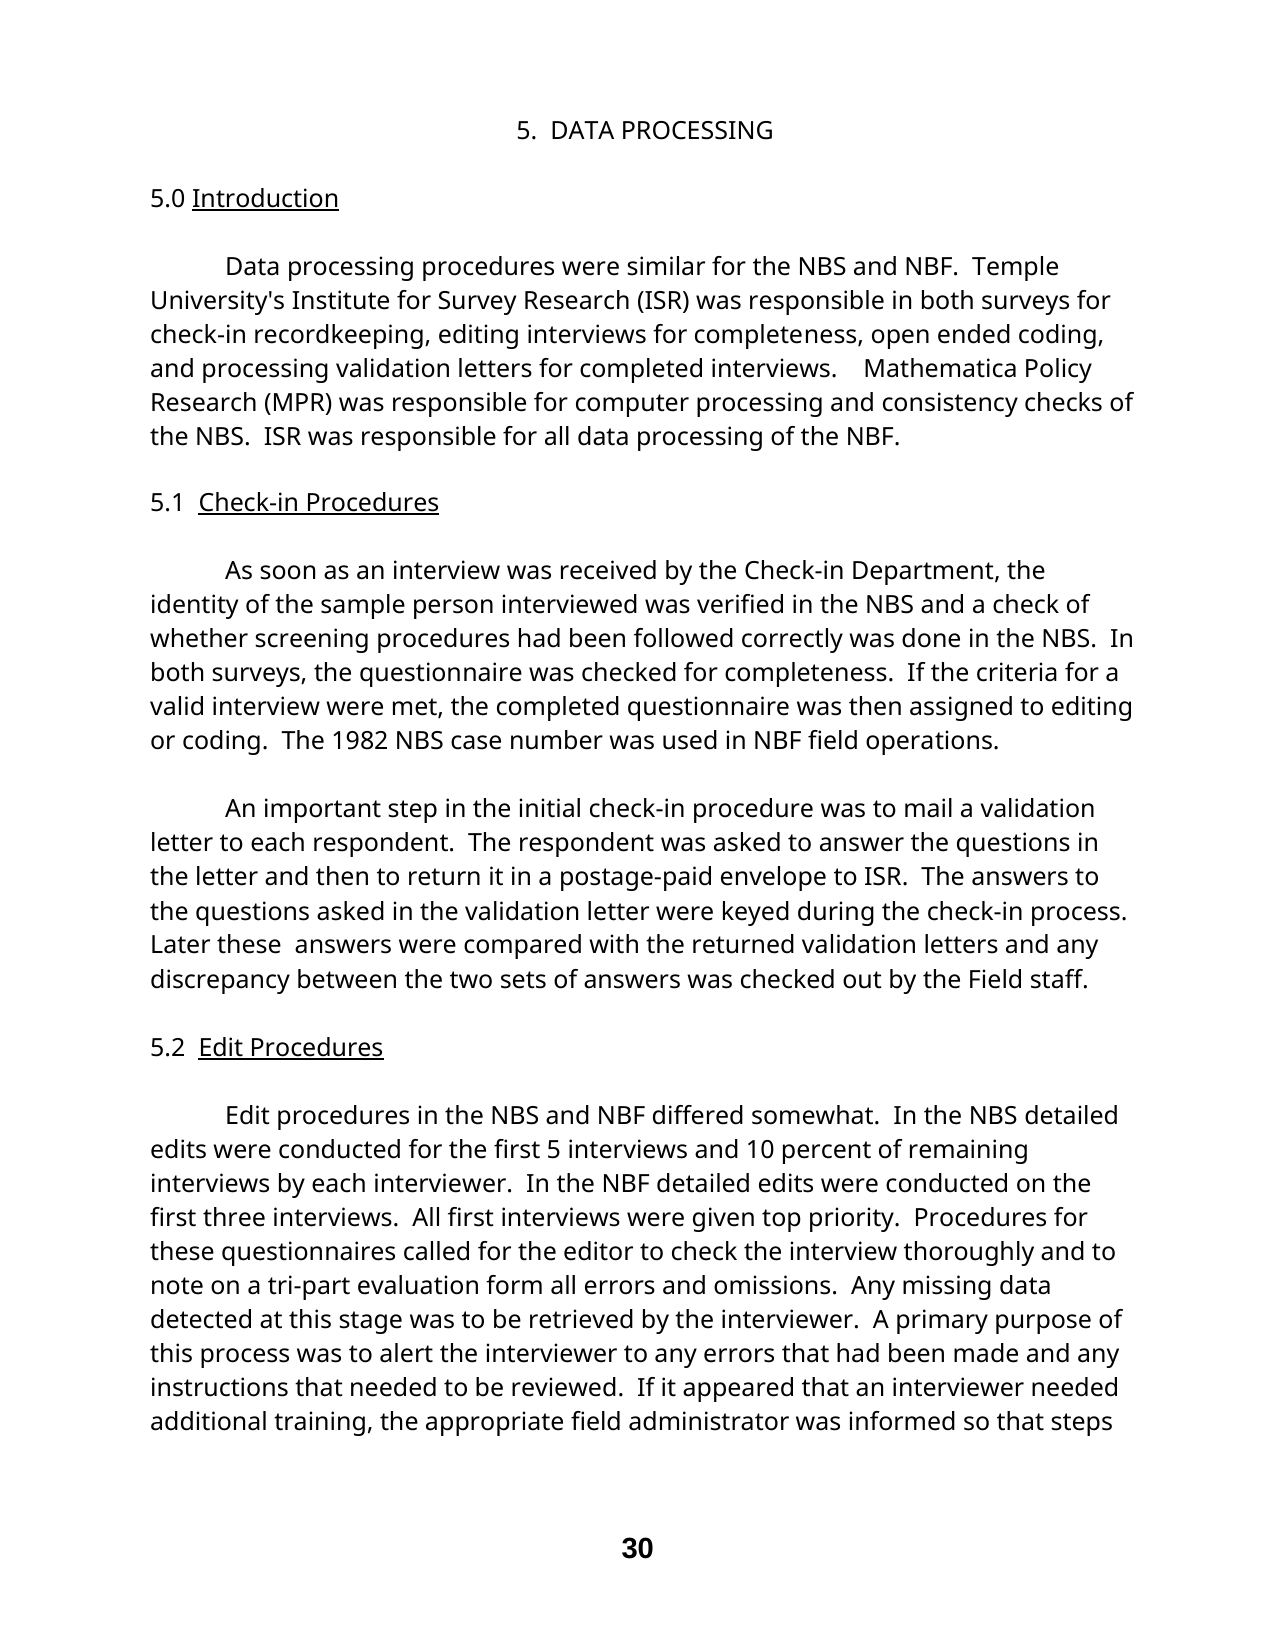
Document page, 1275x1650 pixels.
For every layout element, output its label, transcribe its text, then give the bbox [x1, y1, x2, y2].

text An important step in the initial check-in procedure was to mail a validation letter to each respondent. The respondent was asked to answer the questions in the letter and then to return it in a postage-paid envelope to ISR. The answers to the questions asked in the validation letter were keyed during the check-in process. Later these answers were compared with the returned validation letters and any discrepancy between the two sets of answers was checked out by the Field staff. [150, 791, 1140, 995]
text 5. DATA PROCESSING [150, 112, 1140, 147]
text As soon as an interview was received by the Check-in Department, the identity of the sample person interviewed was verified in the NBS and a check of whether screening procedures had been followed correctly was done in the NBS. In both surveys, the questionnaire was checked for completeness. If the criteria for a valid interview were met, the completed questionnaire was then assigned to editing or coding. The 1982 NBS case number was used in NBF field operations. [150, 552, 1140, 757]
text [150, 1097, 1140, 1438]
text 5.1 Check-in Procedures [150, 484, 1140, 518]
text Data processing procedures were similar for the NBS and NBF. Temple University's Institute for Survey Research (ISR) was responsible in both surveys for check-in recordkeeping, editing interviews for completeness, open ended coding, and processing validation letters for completed interviews. Mathematica Policy Research (MPR) was responsible for computer processing and consistency checks of the NBS. ISR was responsible for all data processing of the NBF. [150, 249, 1140, 453]
text 5.2 Edit Procedures [150, 1029, 1140, 1063]
text 5.0 Introduction [150, 181, 1140, 215]
